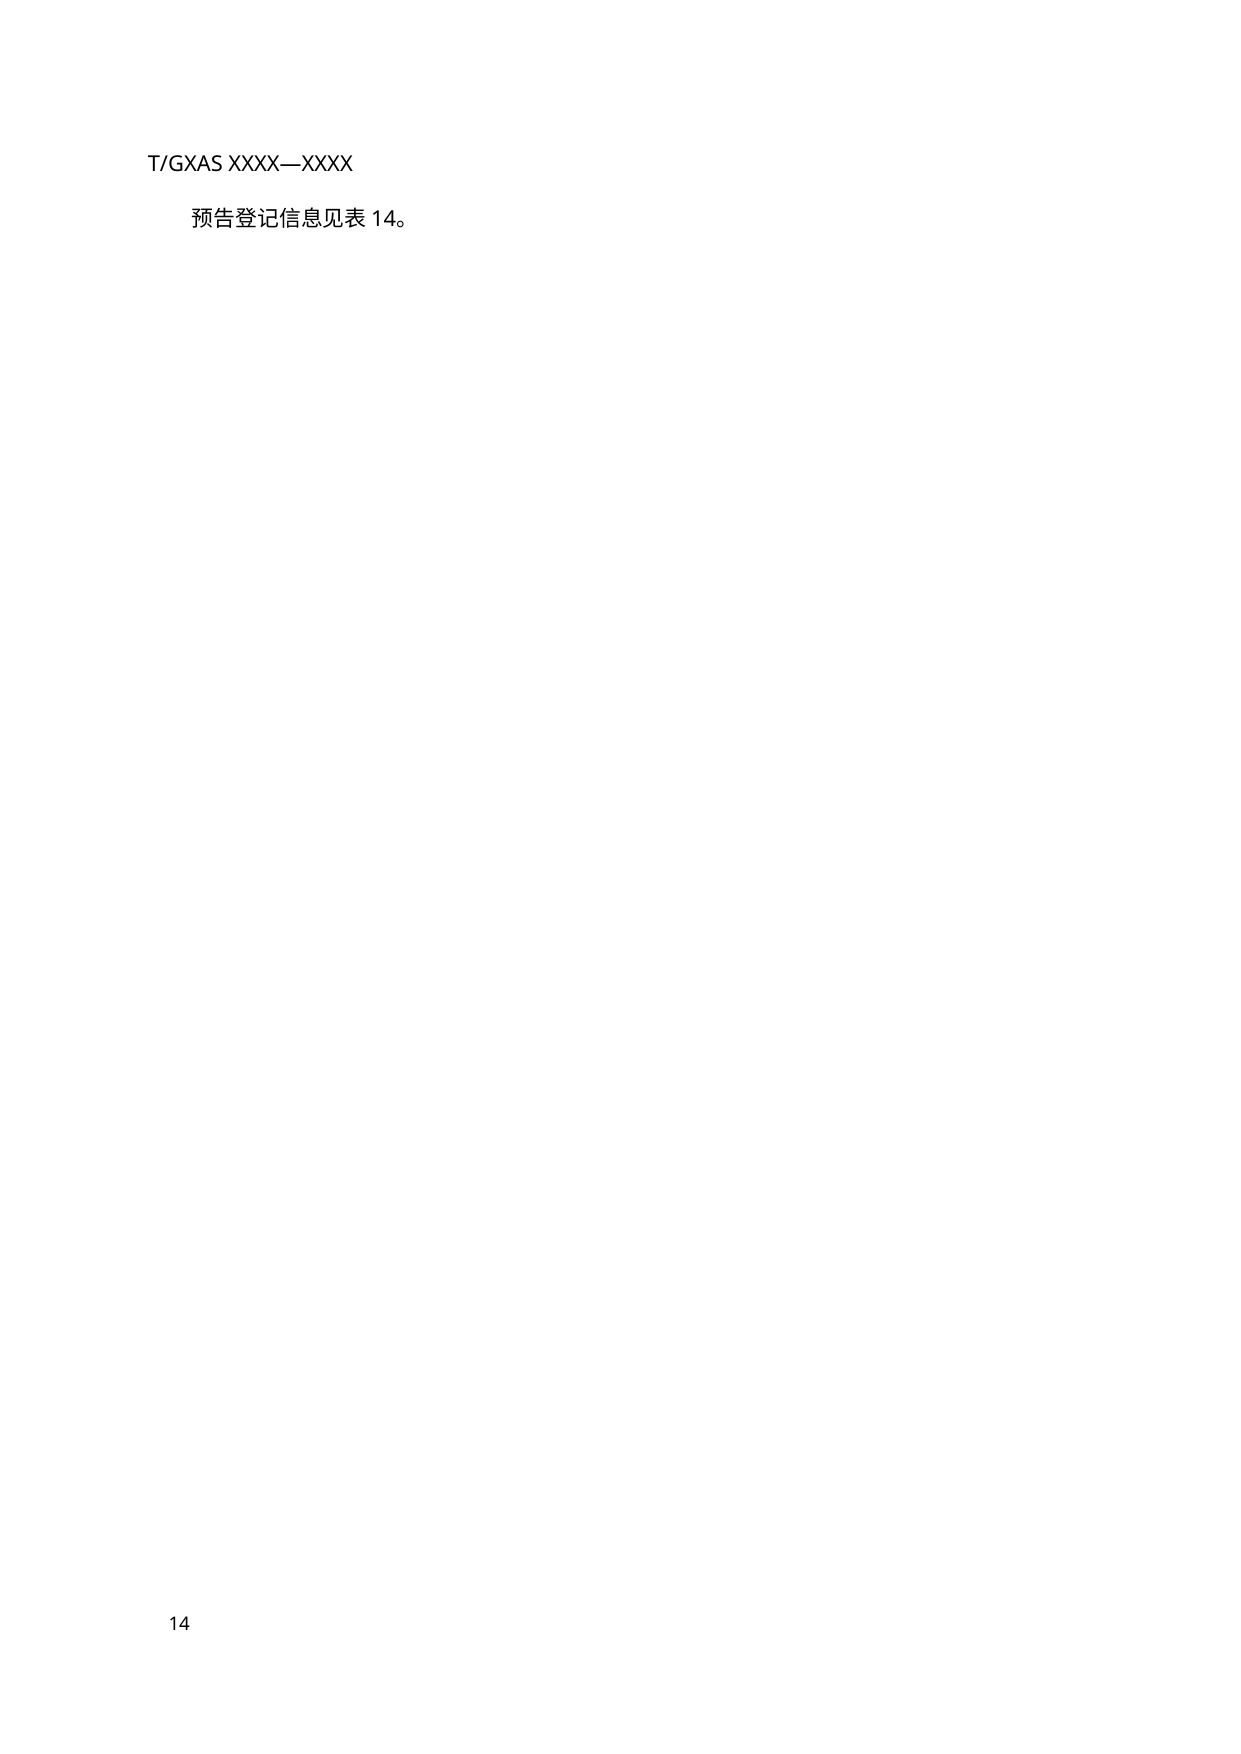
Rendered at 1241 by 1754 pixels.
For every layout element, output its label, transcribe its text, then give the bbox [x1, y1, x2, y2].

text 预告登记信息见表14。 [148, 201, 1122, 233]
